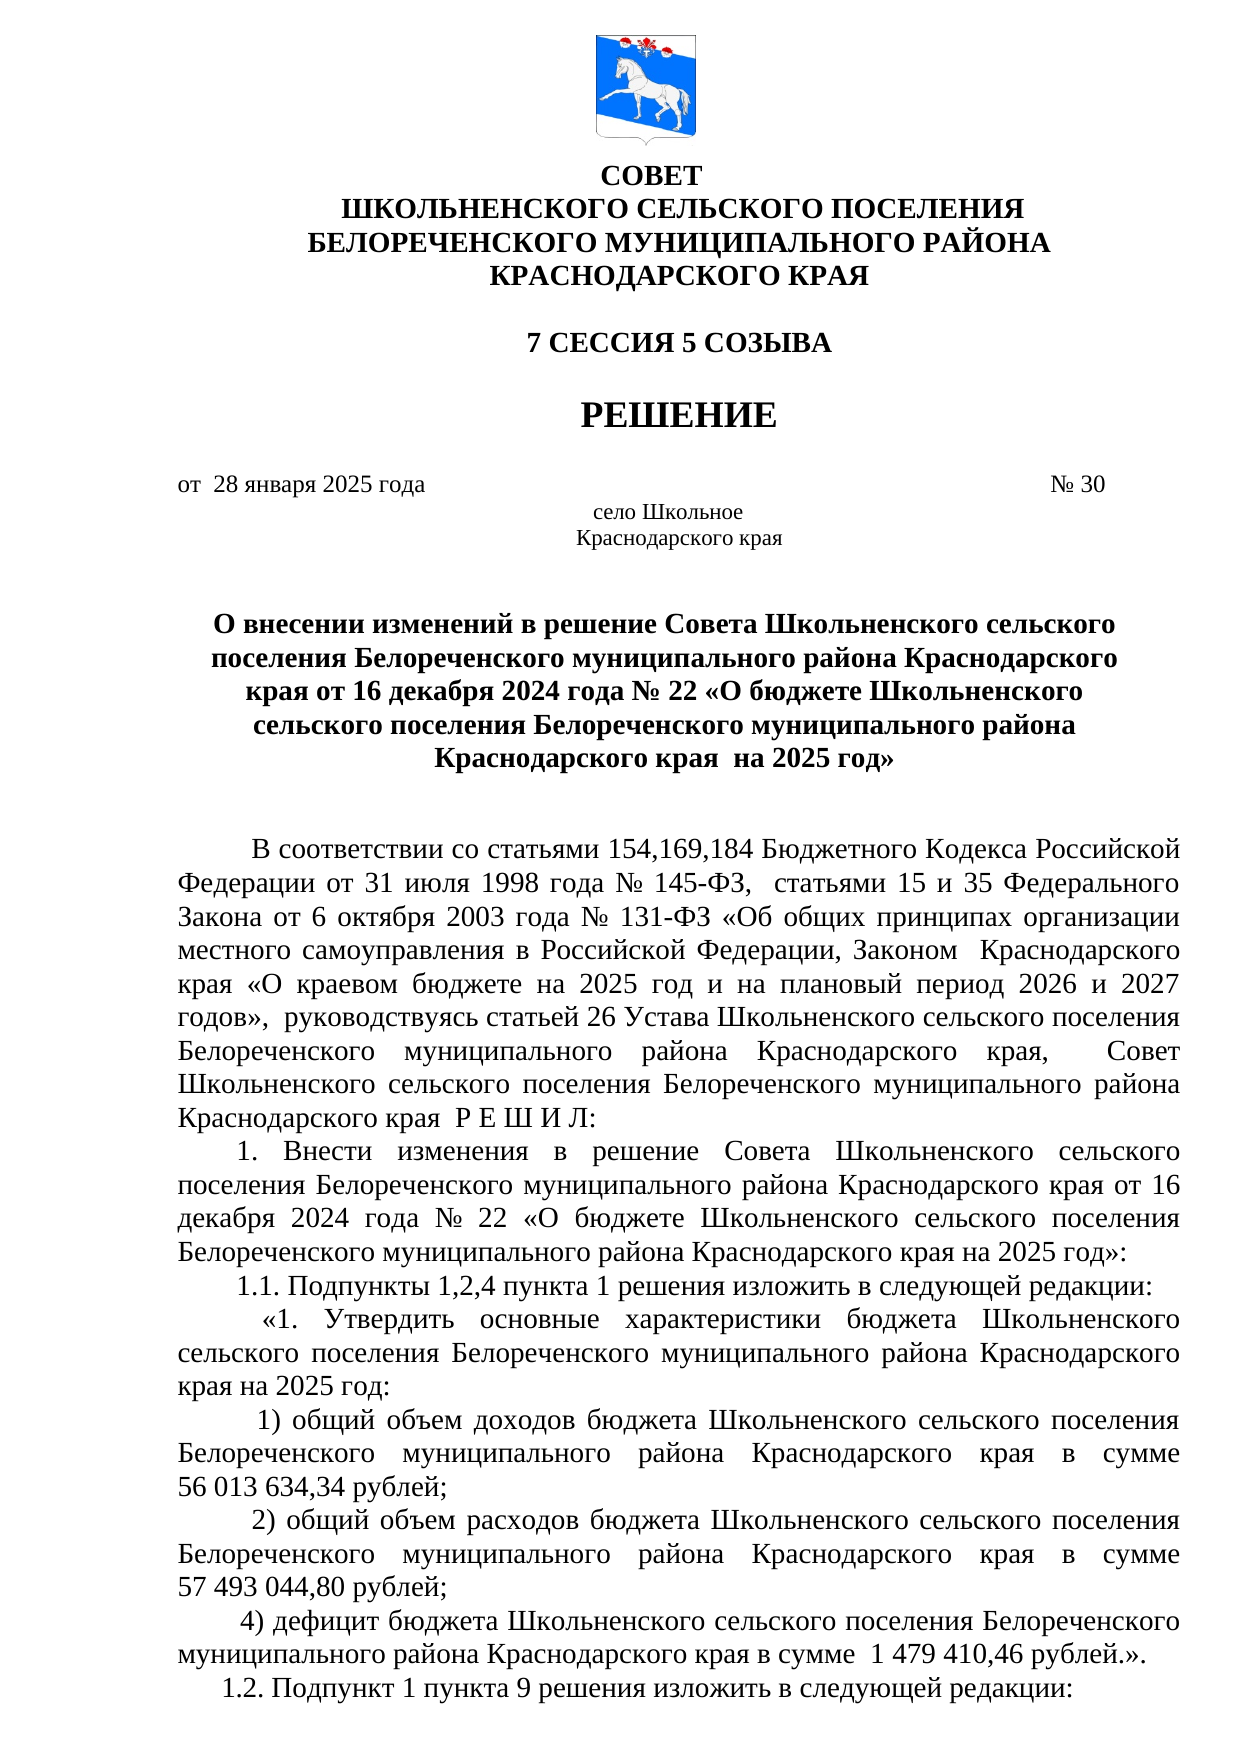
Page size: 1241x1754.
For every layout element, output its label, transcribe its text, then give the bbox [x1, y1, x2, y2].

text 4) дефицит бюджета Школьненского сельского поселения Белореченского муниципального района Краснодарского края в сумме 1 479 410,46 рублей.». [177, 1603, 1181, 1670]
text 1) общий объем доходов бюджета Школьненского сельского поселения Белореченского муниципального района Краснодарского края в сумме 56 013 634,34 рублей; [177, 1402, 1181, 1502]
text ШКОЛЬНЕНСКОГО СЕЛЬСКОГО ПОСЕЛЕНИЯ [177, 191, 1181, 225]
text «1. Утвердить основные характеристики бюджета Школьненского сельского поселения Белореченского муниципального района Краснодарского края на 2025 год: [177, 1301, 1181, 1402]
text СОВЕТ [177, 158, 1181, 191]
text РЕШЕНИЕ [177, 393, 1181, 436]
text Краснодарского края [177, 524, 1181, 551]
text 1. Внести изменения в решение Совета Школьненского сельского поселения Белореченского муниципального района Краснодарского края от 16 декабря 2024 года № 22 «О бюджете Школьненского сельского поселения Белореченского муниципального района Краснодарского края на 2025 год»: [177, 1133, 1181, 1268]
text БЕЛОРЕЧЕНСКОГО МУНИЦИПАЛЬНОГО РАЙОНА [177, 225, 1181, 258]
text 7 СЕССИЯ 5 СОЗЫВА [177, 326, 1181, 359]
text 1.2. Подпункт 1 пункта 9 решения изложить в следующей редакции: [177, 1670, 1181, 1704]
text КРАСНОДАРСКОГО КРАЯ [177, 258, 1181, 292]
subtitle О внесении изменений в решение Совета Школьненского сельского поселения Белореченского муниципального района Краснодарского края от 16 декабря 2024 года № 22 «О бюджете Школьненского сельского поселения Белореченского муниципального района Краснодарского края на 2025 год» [207, 606, 1122, 774]
text 1.1. Подпункты 1,2,4 пункта 1 решения изложить в следующей редакции: [177, 1268, 1181, 1301]
text 2) общий объем расходов бюджета Школьненского сельского поселения Белореченского муниципального района Краснодарского края в сумме 57 493 044,80 рублей; [177, 1502, 1181, 1603]
picture [596, 35, 696, 146]
text от 28 января 2025 года № 30 [177, 469, 1181, 498]
text село Школьное [177, 498, 1181, 524]
subtitle В соответствии со статьями 154,169,184 Бюджетного Кодекса Российской Федерации от 31 июля 1998 года № 145-ФЗ, статьями 15 и 35 Федерального Закона от 6 октября 2003 года № 131-ФЗ «Об общих принципах организации местного самоуправления в Российской Федерации, Законом Краснодарского края «О краевом бюджете на 2025 год и на плановый период 2026 и 2027 годов», руководствуясь статьей 26 Устава Школьненского сельского поселения Белореченского муниципального района Краснодарского края, Совет Школьненского сельского поселения Белореченского муниципального района Краснодарского края Р Е Ш И Л: [177, 832, 1181, 1133]
